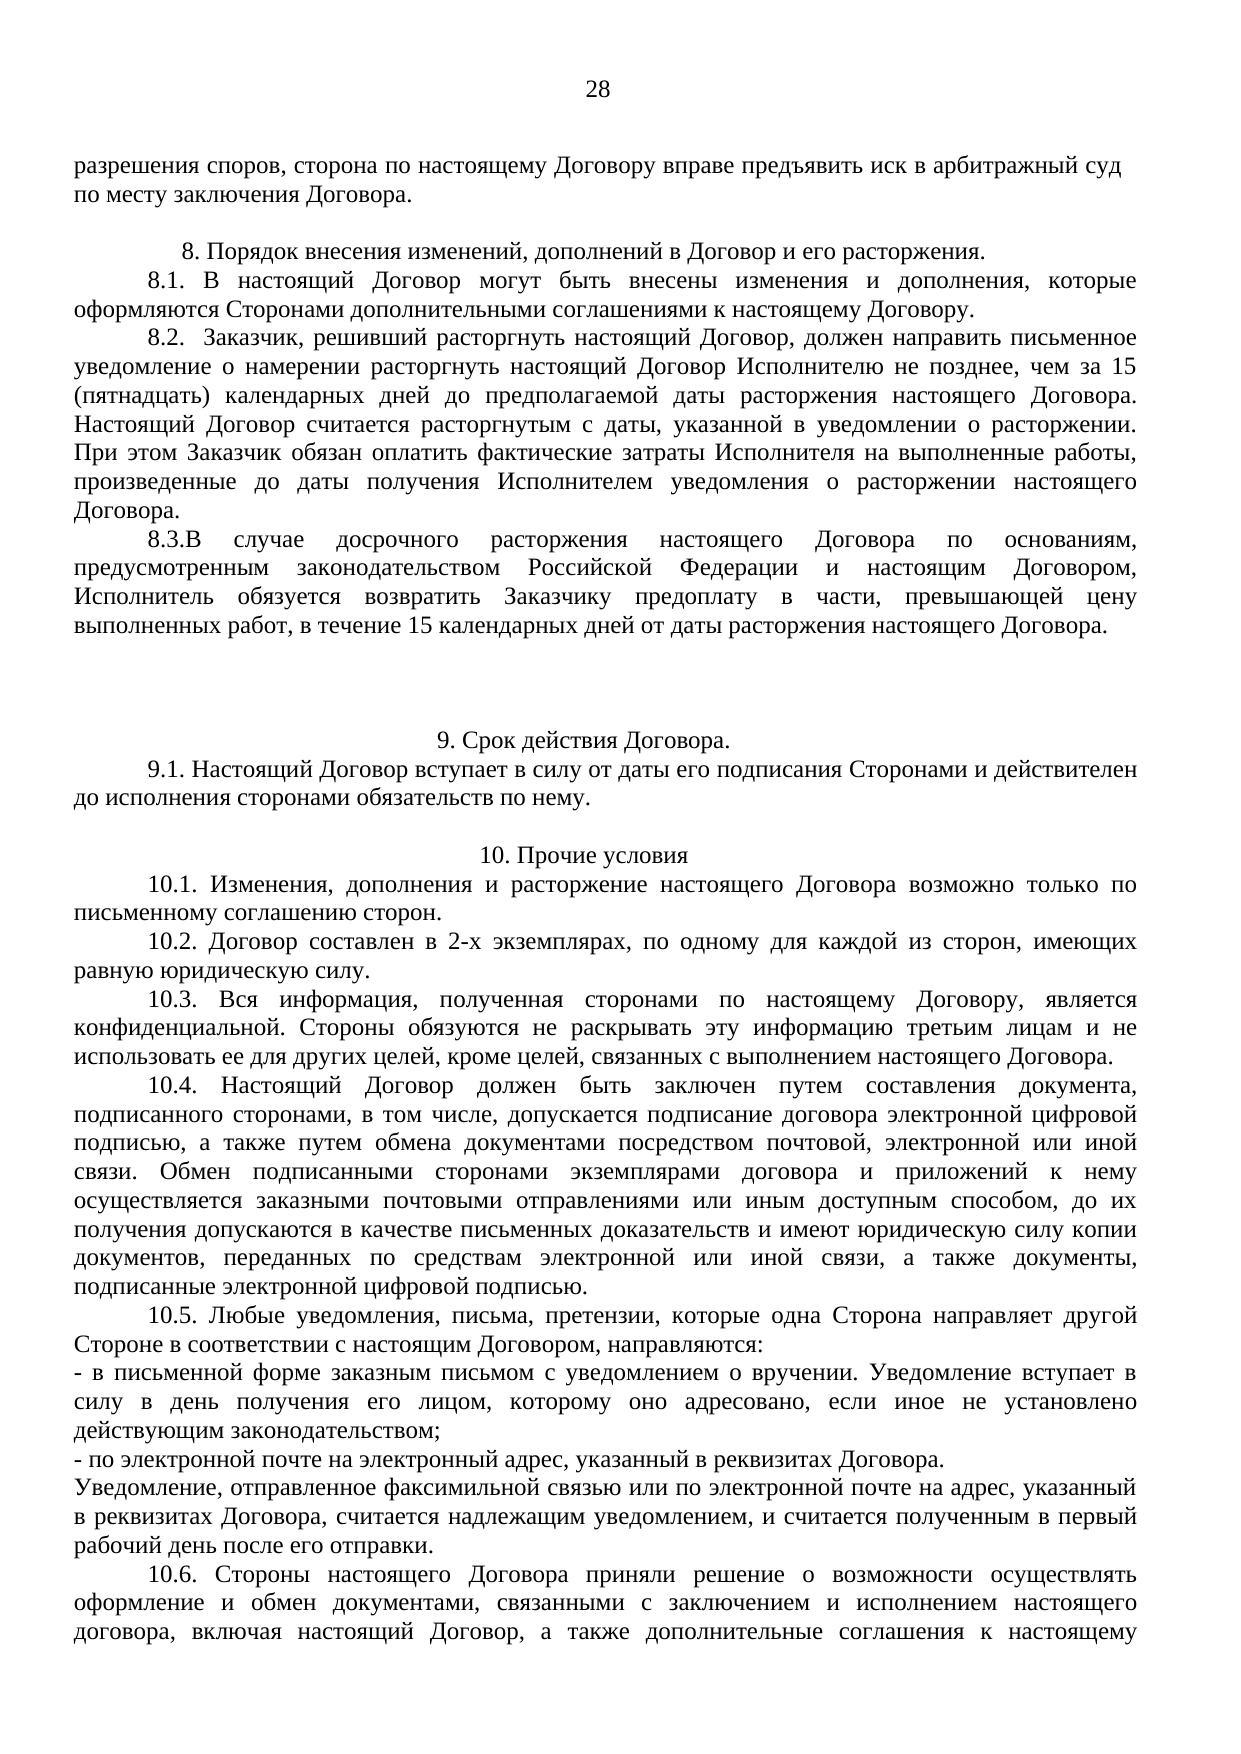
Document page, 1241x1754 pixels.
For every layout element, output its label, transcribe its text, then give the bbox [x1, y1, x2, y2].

text 8.1. В настоящий Договор могут быть внесены изменения и дополнения, которые оформляются Сторонами дополнительными соглашениями к настоящему Договору. [74, 265, 1138, 322]
text - по электронной почте на электронный адрес, указанный в реквизитах Договора. [74, 1444, 1138, 1472]
text 9.1. Настоящий Договор вступает в силу от даты его подписания Сторонами и действителен до исполнения сторонами обязательств по нему. [74, 754, 1138, 811]
text 10.5. Любые уведомления, письма, претензии, которые одна Сторона направляет другой Стороне в соответствии с настоящим Договором, направляются: [74, 1300, 1138, 1357]
text 8. Порядок внесения изменений, дополнений в Договор и его расторжения. [29, 236, 1138, 265]
text 8.2. Заказчик, решивший расторгнуть настоящий Договор, должен направить письменное уведомление о намерении расторгнуть настоящий Договор Исполнителю не позднее, чем за 15 (пятнадцать) календарных дней до предполагаемой даты расторжения настоящего Договора. Настоящий Договор считается расторгнутым с даты, указанной в уведомлении о расторжении. При этом Заказчик обязан оплатить фактические затраты Исполнителя на выполненные работы, произведенные до даты получения Исполнителем уведомления о расторжении настоящего Договора. [74, 322, 1138, 524]
text 8.3.В случае досрочного расторжения настоящего Договора по основаниям, предусмотренным законодательством Российской Федерации и настоящим Договором, Исполнитель обязуется возвратить Заказчику предоплату в части, превышающей цену выполненных работ, в течение 15 календарных дней от даты расторжения настоящего Договора. [74, 524, 1138, 639]
text 10. Прочие условия [29, 840, 1138, 869]
text 10.4. Настоящий Договор должен быть заключен путем составления документа, подписанного сторонами, в том числе, допускается подписание договора электронной цифровой подписью, а также путем обмена документами посредством почтовой, электронной или иной связи. Обмен подписанными сторонами экземплярами договора и приложений к нему осуществляется заказными почтовыми отправлениями или иным доступным способом, до их получения допускаются в качестве письменных доказательств и имеют юридическую силу копии документов, переданных по средствам электронной или иной связи, а также документы, подписанные электронной цифровой подписью. [74, 1070, 1138, 1300]
text - в письменной форме заказным письмом с уведомлением о вручении. Уведомление вступает в силу в день получения его лицом, которому оно адресовано, если иное не установлено действующим законодательством; [74, 1357, 1138, 1444]
text 10.2. Договор составлен в 2-х экземплярах, по одному для каждой из сторон, имеющих равную юридическую силу. [74, 926, 1138, 984]
text Уведомление, отправленное факсимильной связью или по электронной почте на адрес, указанный в реквизитах Договора, считается надлежащим уведомлением, и считается полученным в первый рабочий день после его отправки. [74, 1472, 1138, 1559]
text 9. Срок действия Договора. [29, 725, 1138, 754]
text 10.1. Изменения, дополнения и расторжение настоящего Договора возможно только по письменному соглашению сторон. [74, 869, 1138, 926]
text 10.3. Вся информация, полученная сторонами по настоящему Договору, является конфиденциальной. Стороны обязуются не раскрывать эту информацию третьим лицам и не использовать ее для других целей, кроме целей, связанных с выполнением настоящего Договора. [74, 984, 1138, 1070]
